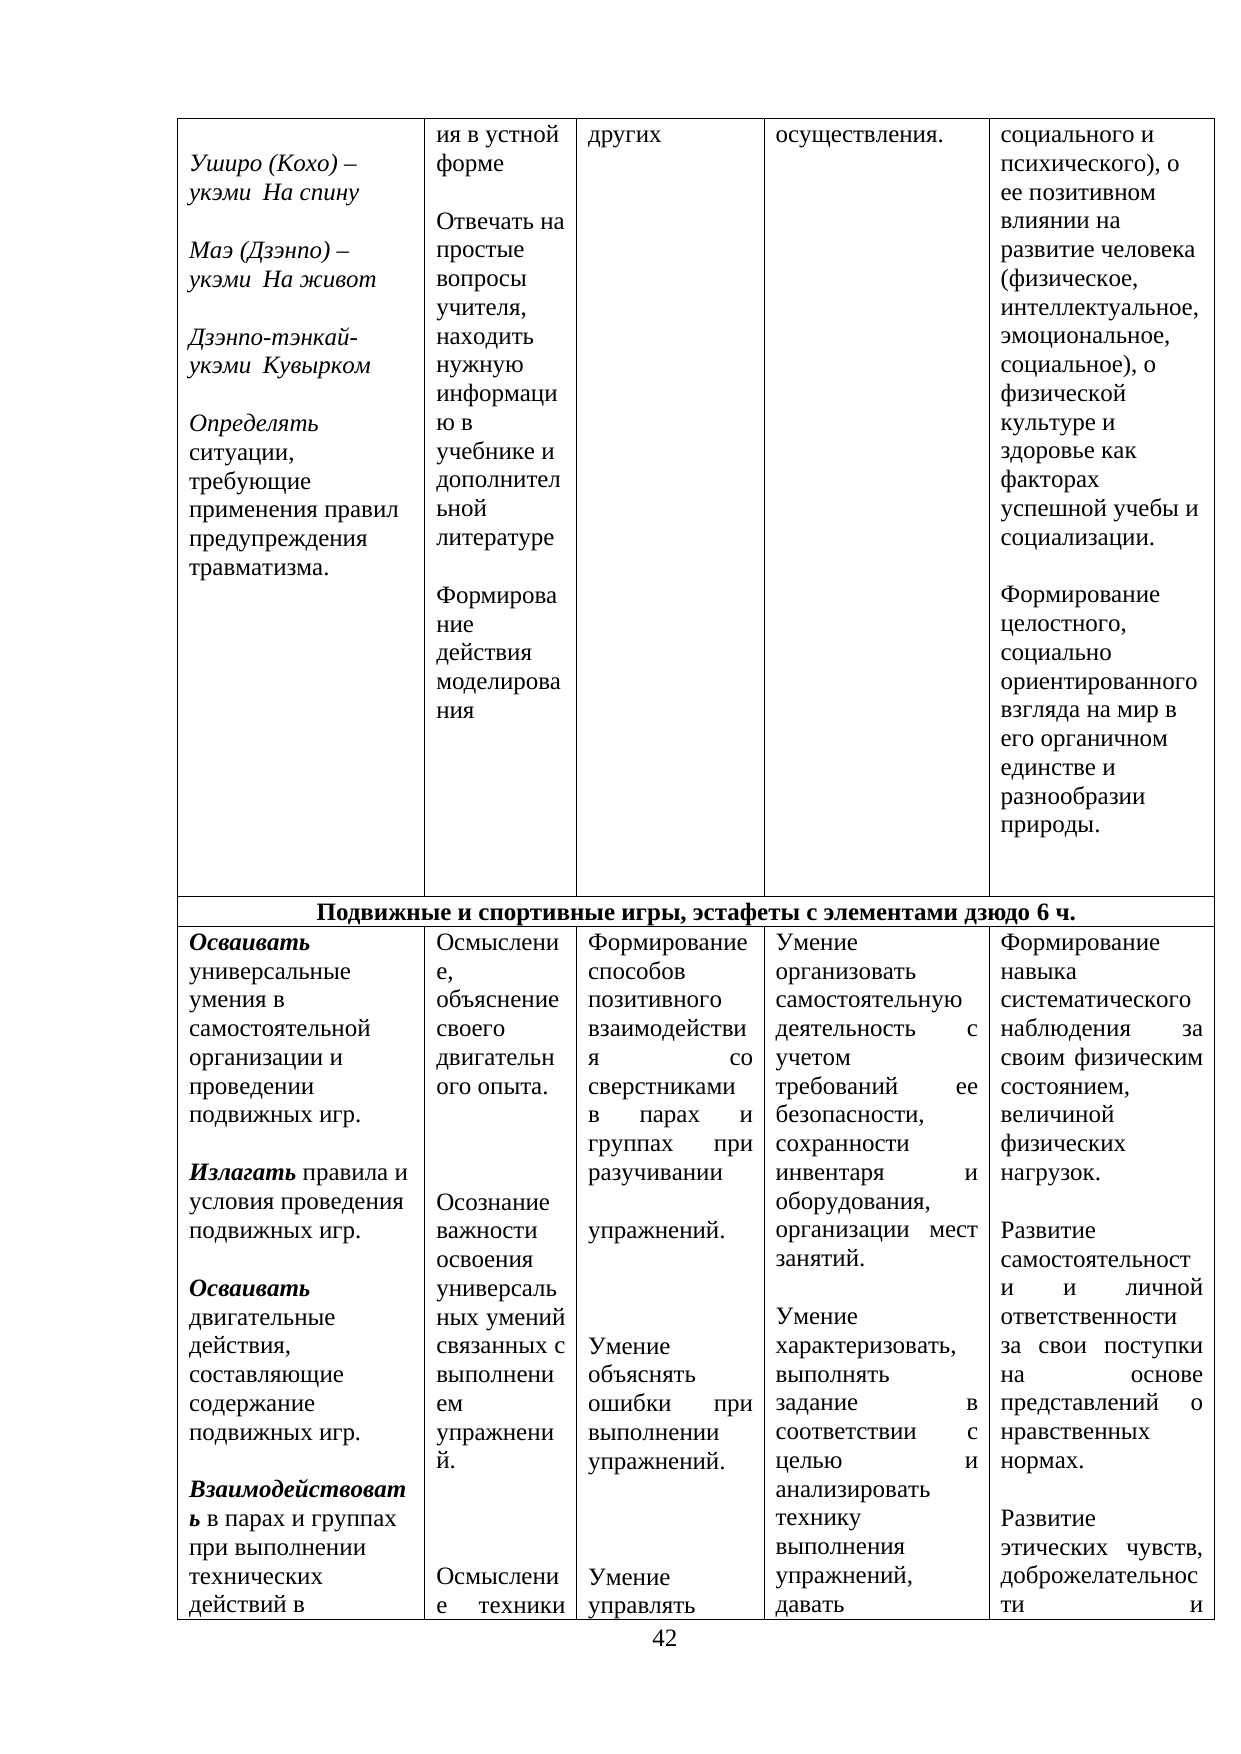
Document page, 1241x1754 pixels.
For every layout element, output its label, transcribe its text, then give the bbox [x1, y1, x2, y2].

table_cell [178, 927, 424, 1619]
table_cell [765, 927, 989, 1619]
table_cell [425, 119, 576, 896]
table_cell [577, 119, 764, 896]
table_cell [765, 119, 989, 896]
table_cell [425, 927, 576, 1619]
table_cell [990, 119, 1214, 896]
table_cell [990, 927, 1214, 1619]
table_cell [577, 927, 764, 1619]
table_cell Подвижные и спортивные игры, эстафеты с элементами дзюдо 6 ч. [178, 897, 1214, 926]
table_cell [178, 119, 424, 896]
